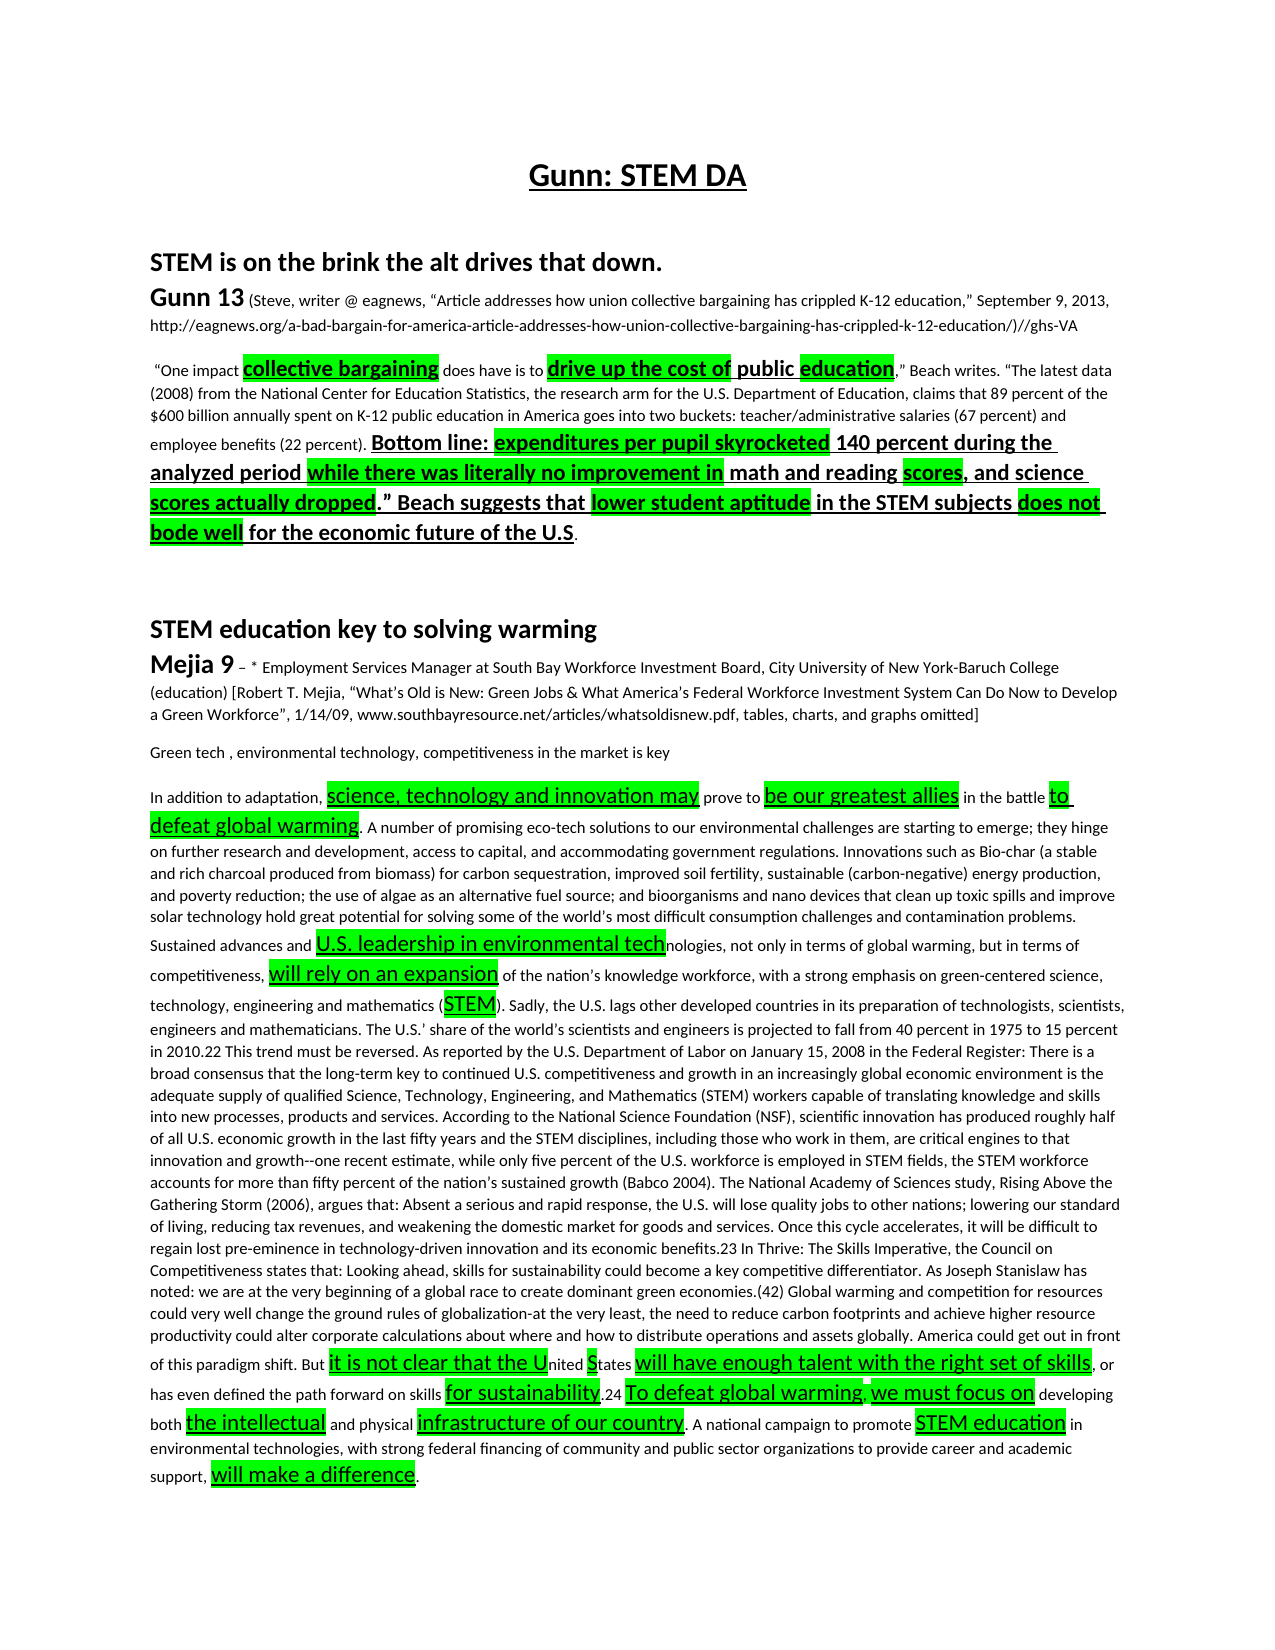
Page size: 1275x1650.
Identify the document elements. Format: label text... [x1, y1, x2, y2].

text In addition to adaptation, science, technology and innovation may prove to be our greatest allies in the battle to defeat global warming. A number of promising eco-tech solutions to our environmental challenges are starting to emerge; they hinge on further research and development, access to capital, and accommodating government regulations. Innovations such as Bio-char (a stable and rich charcoal produced from biomass) for carbon sequestration, improved soil fertility, sustainable (carbon-negative) energy production, and poverty reduction; the use of algae as an alternative fuel source; and bioorganisms and nano devices that clean up toxic spills and improve solar technology hold great potential for solving some of the world’s most difficult consumption challenges and contamination problems. Sustained advances and U.S. leadership in environmental technologies, not only in terms of global warming, but in terms of competitiveness, will rely on an expansion of the nation’s knowledge workforce, with a strong emphasis on green-centered science, technology, engineering and mathematics (STEM). Sadly, the U.S. lags other developed countries in its preparation of technologists, scientists, engineers and mathematicians. The U.S.’ share of the world’s scientists and engineers is projected to fall from 40 percent in 1975 to 15 percent in 2010.22 This trend must be reversed. As reported by the U.S. Department of Labor on January 15, 2008 in the Federal Register: There is a broad consensus that the long-term key to continued U.S. competitiveness and growth in an increasingly global economic environment is the adequate supply of qualified Science, Technology, Engineering, and Mathematics (STEM) workers capable of translating knowledge and skills into new processes, products and services. According to the National Science Foundation (NSF), scientific innovation has produced roughly half of all U.S. economic growth in the last fifty years and the STEM disciplines, including those who work in them, are critical engines to that innovation and growth--one recent estimate, while only five percent of the U.S. workforce is employed in STEM fields, the STEM workforce accounts for more than fifty percent of the nation’s sustained growth (Babco 2004). The National Academy of Sciences study, Rising Above the Gathering Storm (2006), argues that: Absent a serious and rapid response, the U.S. will lose quality jobs to other nations; lowering our standard of living, reducing tax revenues, and weakening the domestic market for goods and services. Once this cycle accelerates, it will be difficult to regain lost pre-eminence in technology-driven innovation and its economic benefits.23 In Thrive: The Skills Imperative, the Council on Competitiveness states that: Looking ahead, skills for sustainability could become a key competitive differentiator. As Joseph Stanislaw has noted: we are at the very beginning of a global race to create dominant green economies.(42) Global warming and competition for resources could very well change the ground rules of globalization-at the very least, the need to reduce carbon footprints and achieve higher resource productivity could alter corporate calculations about where and how to distribute operations and assets globally. America could get out in front of this paradigm shift. But it is not clear that the United States will have enough talent with the right set of skills, or has even defined the path forward on skills for sustainability.24 To defeat global warming, we must focus on developing both the intellectual and physical infrastructure of our country. A national campaign to promote STEM education in environmental technologies, with strong federal financing of community and public sector organizations to provide career and academic support, will make a difference. [150, 781, 1125, 1488]
subtitle STEM is on the brink the alt drives that down. [150, 245, 1125, 278]
text “One impact collective bargaining does have is to drive up the cost of public education,” Beach writes. “The latest data (2008) from the National Center for Education Statistics, the research arm for the U.S. Department of Education, claims that 89 percent of the $600 billion annually spent on K-12 public education in America goes into two buckets: teacher/administrative salaries (67 percent) and employee benefits (22 percent). Bottom line: expenditures per pupil skyrocketed 140 percent during the analyzed period while there was literally no improvement in math and reading scores, and science scores actually dropped.” Beach suggests that lower student aptitude in the STEM subjects does not bode well for the economic future of the U.S. [150, 354, 1125, 546]
subtitle STEM education key to solving warming [150, 612, 1125, 645]
subtitle Gunn: STEM DA [150, 154, 1125, 195]
text Gunn 13 (Steve, writer @ eagnews, “Article addresses how union collective bargaining has crippled K-12 education,” September 9, 2013, http://eagnews.org/a-bad-bargain-for-america-article-addresses-how-union-collective-bargaining-has-crippled-k-12-education/)//ghs-VA [150, 281, 1125, 336]
text Green tech , environmental technology, competitiveness in the market is key [150, 743, 1125, 763]
text Mejia 9 – * Employment Services Manager at South Bay Workforce Investment Board, City University of New York-Baruch College (education) [Robert T. Mejia, “What’s Old is New: Green Jobs & What America’s Federal Workforce Investment System Can Do Now to Develop a Green Workforce”, 1/14/09, www.southbayresource.net/articles/whatsoldisnew.pdf, tables, charts, and graphs omitted] [150, 648, 1125, 724]
